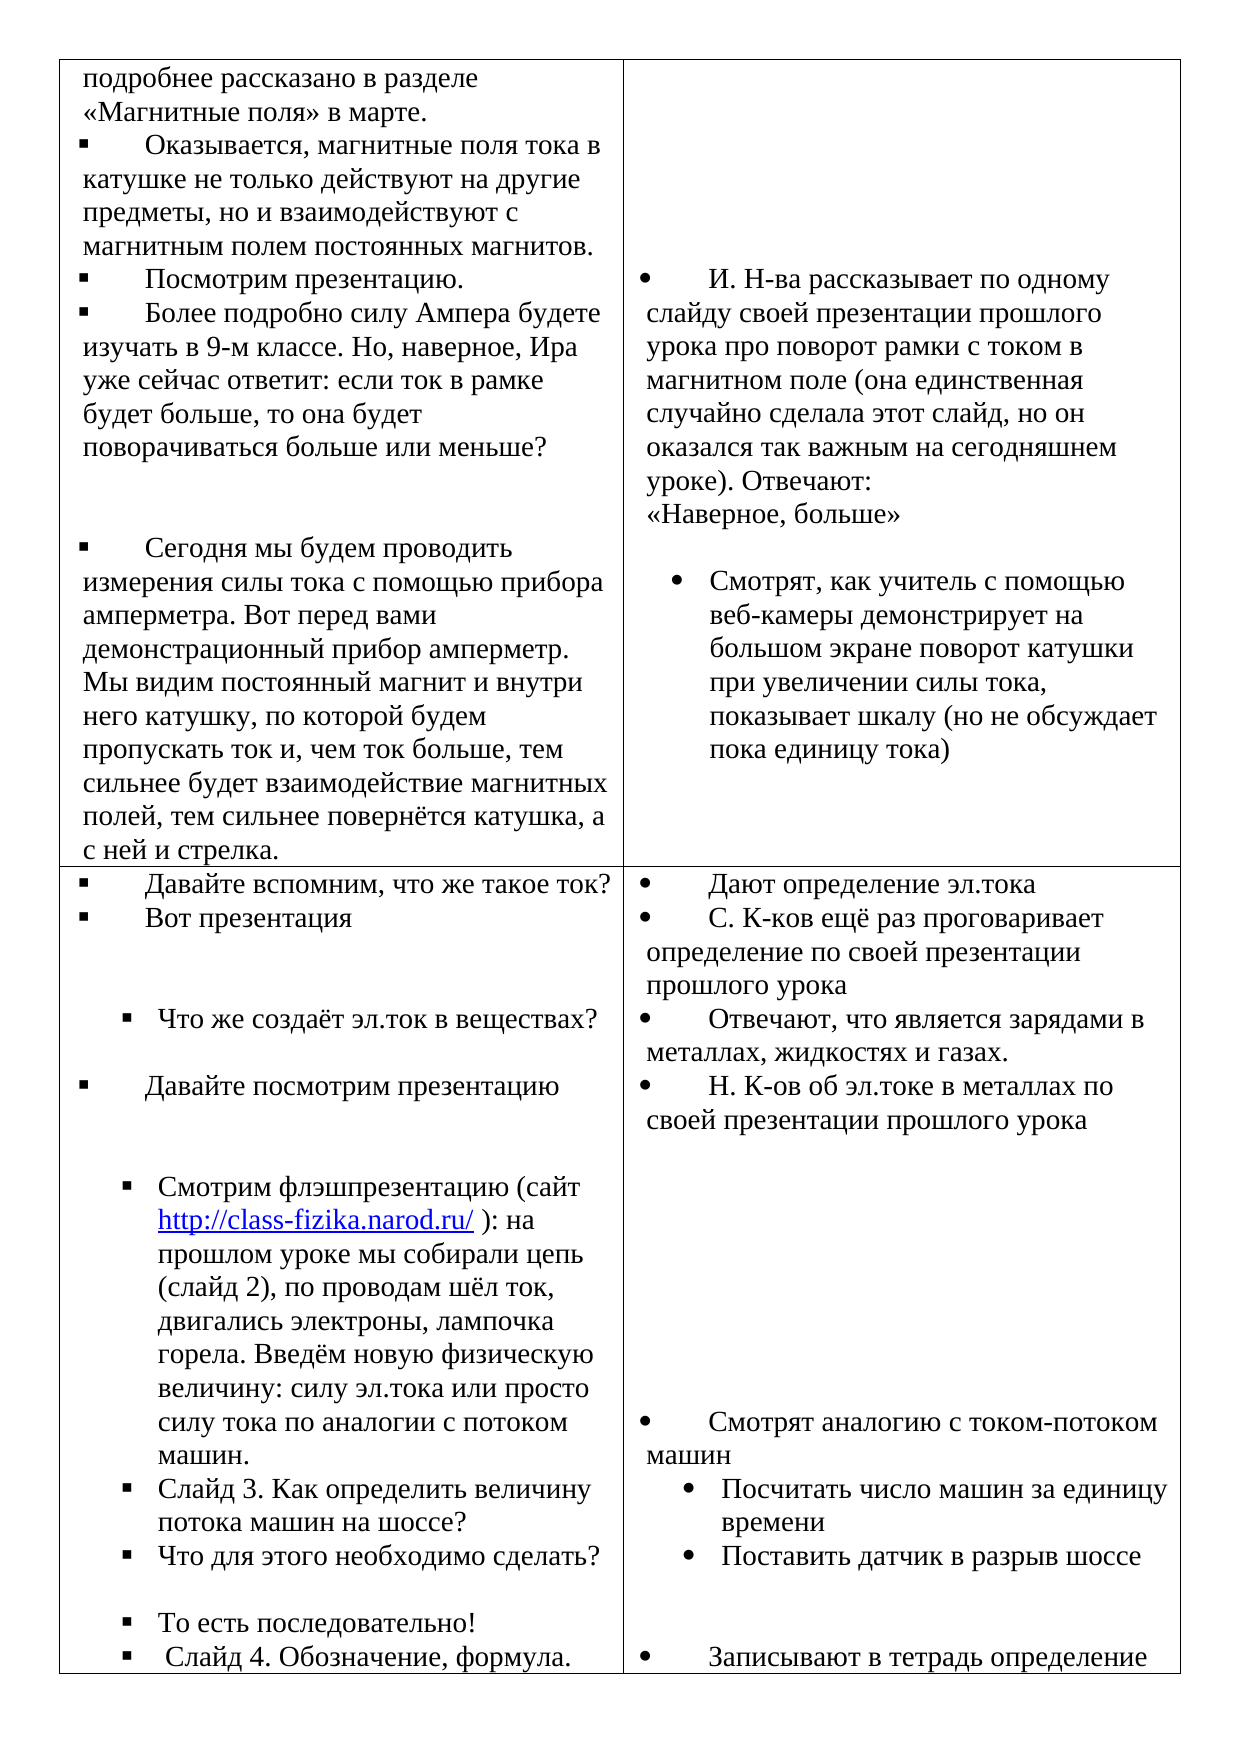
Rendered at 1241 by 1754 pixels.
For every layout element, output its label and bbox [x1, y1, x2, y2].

table_cell [624, 60, 1180, 866]
table_cell [624, 867, 1180, 1672]
table_cell [60, 60, 623, 866]
table_cell [60, 867, 623, 1672]
